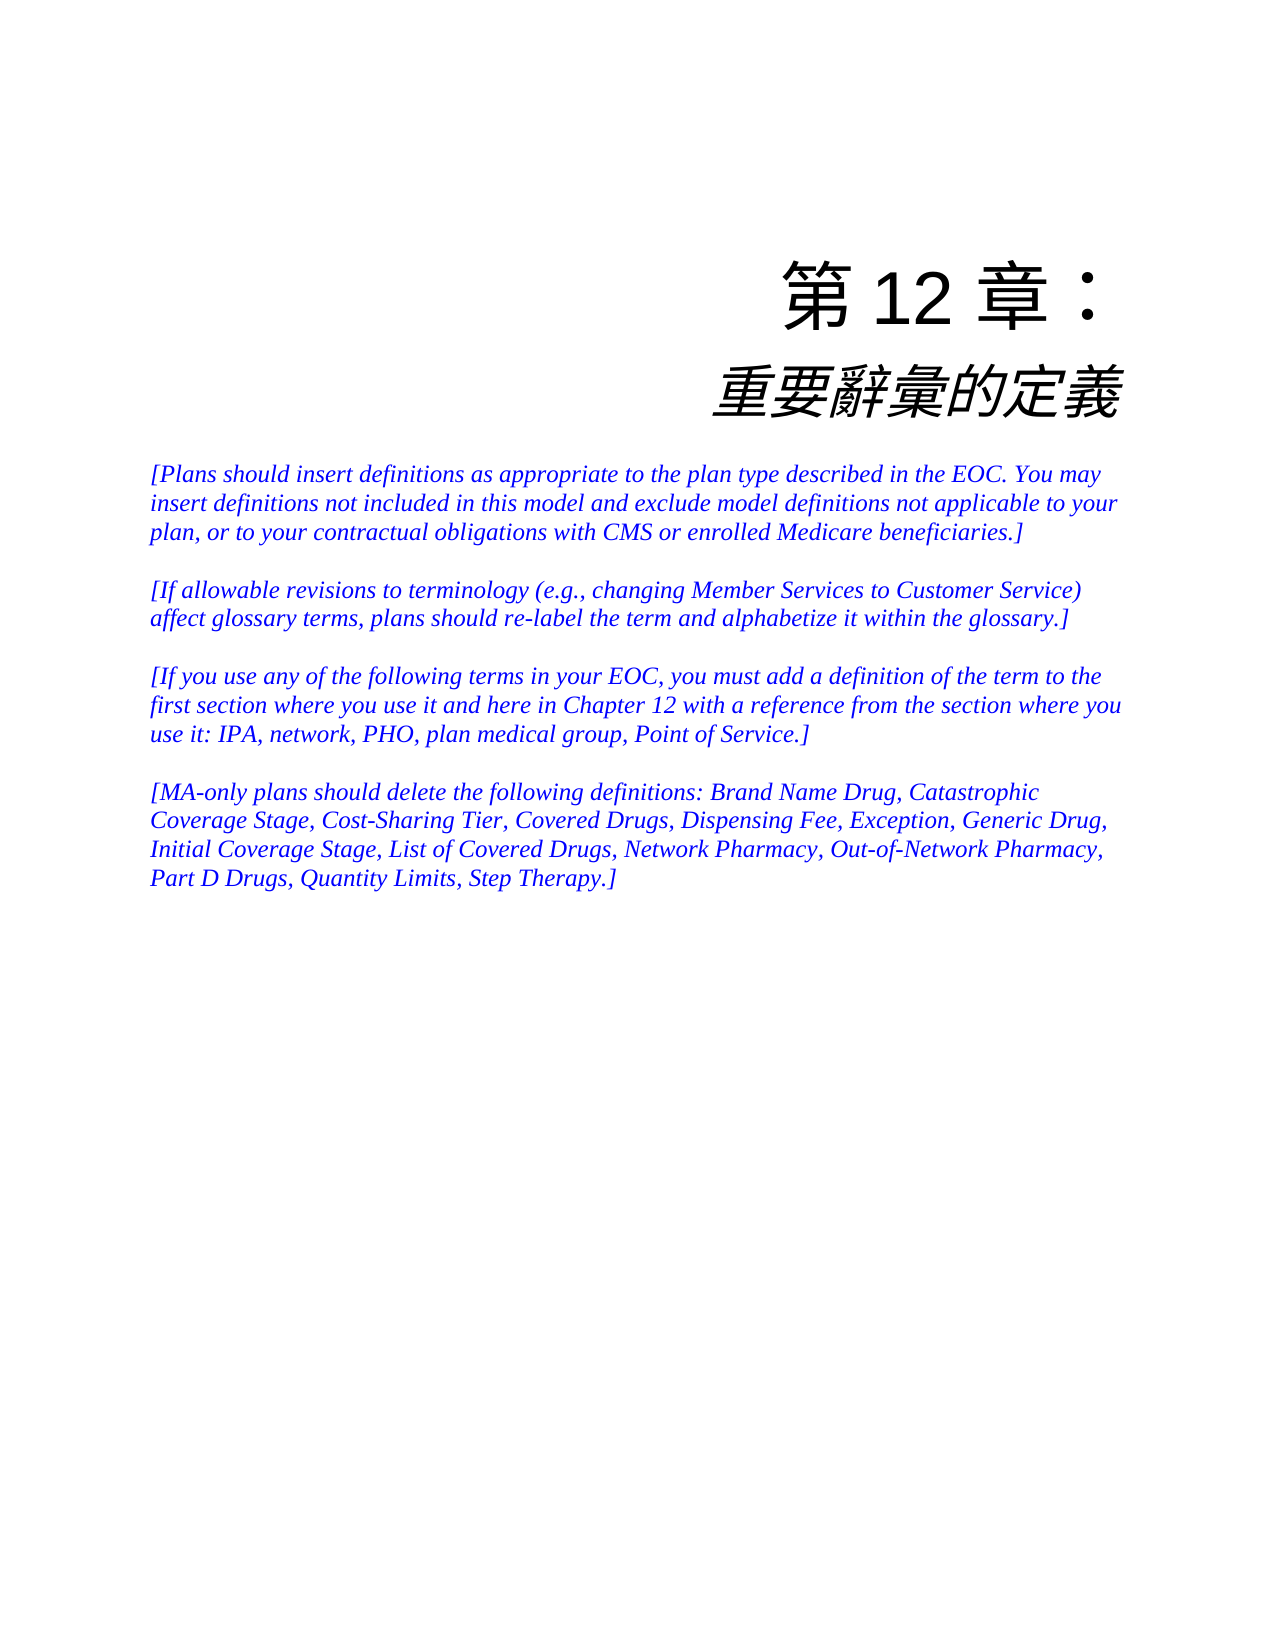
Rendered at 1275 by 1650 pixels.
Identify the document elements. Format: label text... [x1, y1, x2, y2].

text [If allowable revisions to terminology (e.g., changing Member Services to Customer Service) affect glossary terms, plans should re-label the term and alphabetize it within the glossary.] [150, 575, 1125, 632]
subtitle 第 12 章： 重要辭彙的定義 [150, 237, 1125, 430]
text [Plans should insert definitions as appropriate to the plan type described in the EOC. You may insert definitions not included in this model and exclude model definitions not applicable to your plan, or to your contractual obligations with CMS or enrolled Medicare beneficiaries.] [150, 459, 1125, 546]
text [If you use any of the following terms in your EOC, you must add a definition of the term to the first section where you use it and here in Chapter 12 with a reference from the section where you use it: IPA, network, PHO, plan medical group, Point of Service.] [150, 661, 1125, 748]
text [MA-only plans should delete the following definitions: Brand Name Drug, Catastrophic Coverage Stage, Cost-Sharing Tier, Covered Drugs, Dispensing Fee, Exception, Generic Drug, Initial Coverage Stage, List of Covered Drugs, Network Pharmacy, Out-of-Network Pharmacy, Part D Drugs, Quantity Limits, Step Therapy.] [150, 777, 1125, 892]
